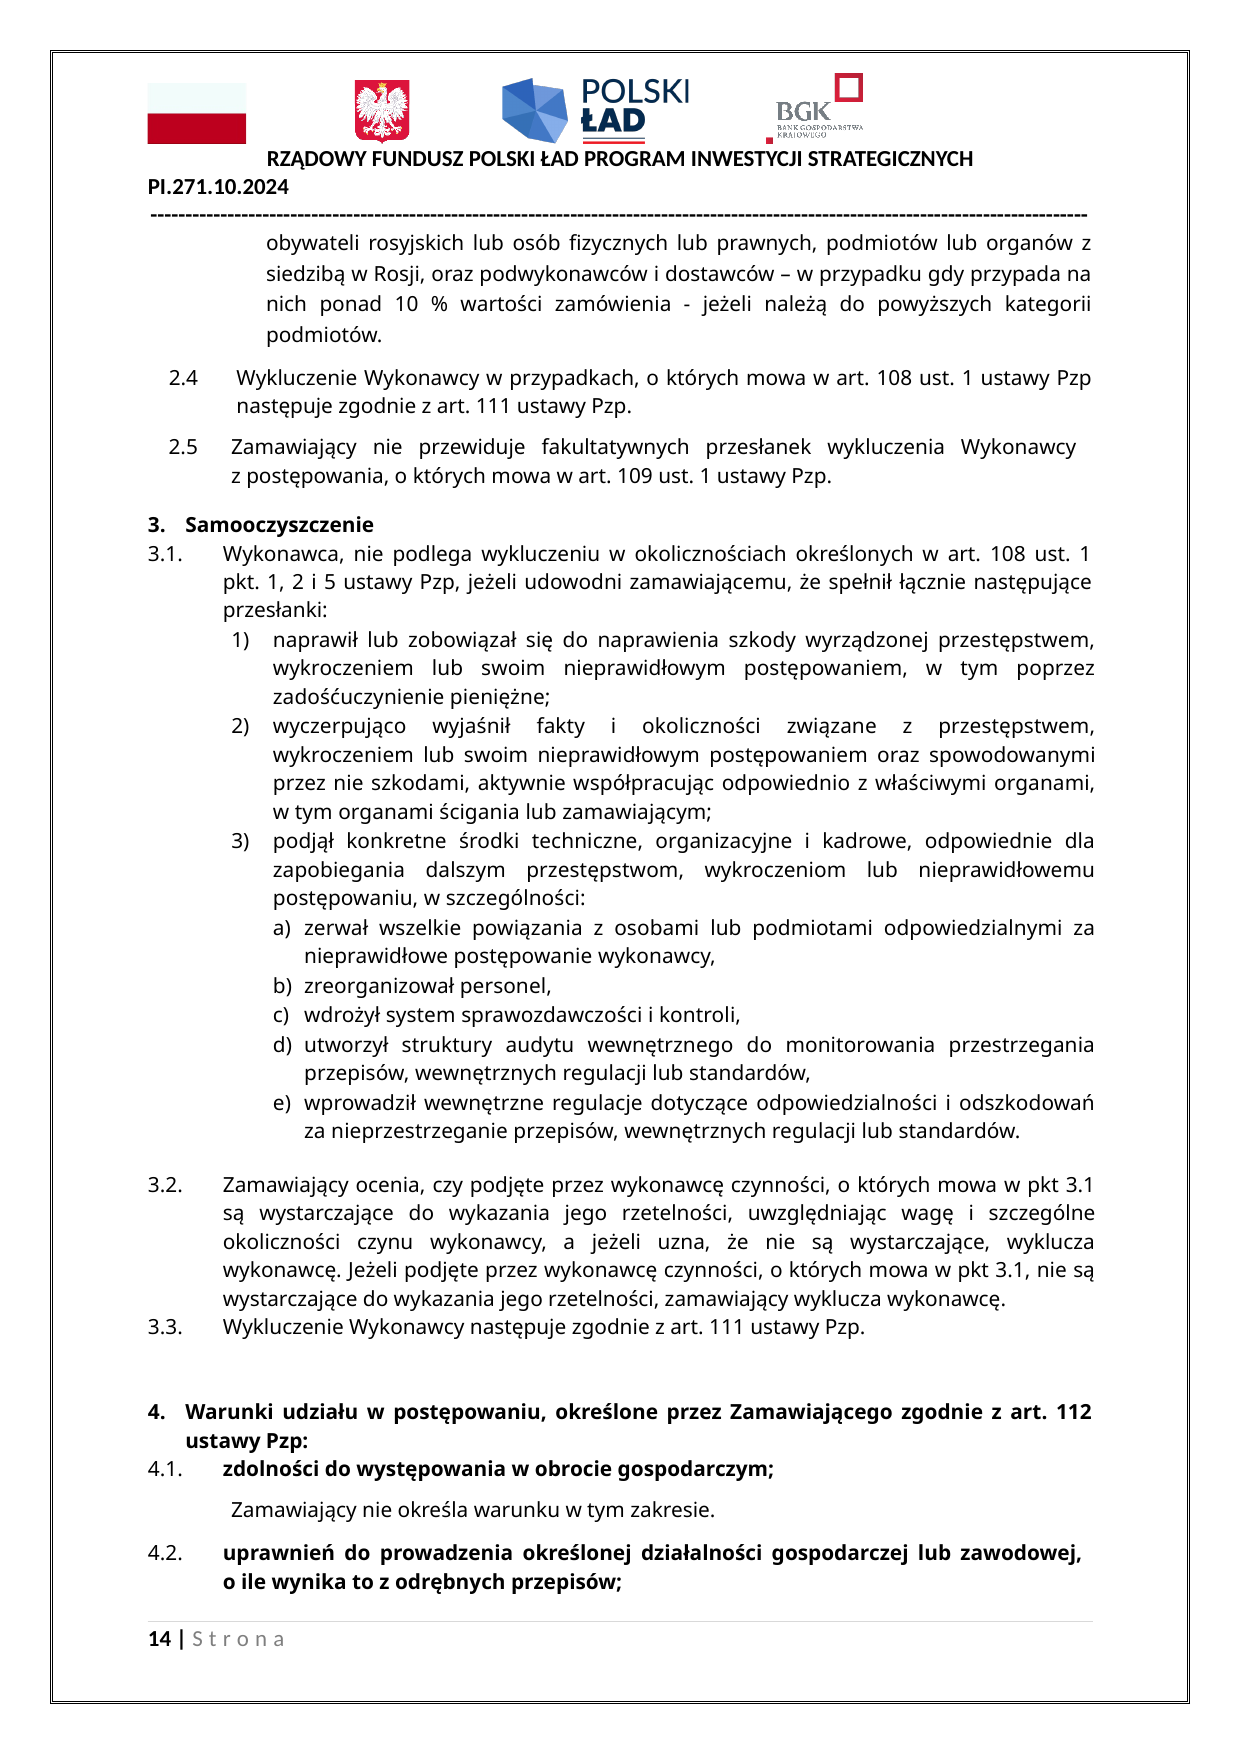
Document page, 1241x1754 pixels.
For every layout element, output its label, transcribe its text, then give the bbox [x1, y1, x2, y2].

list Wykluczenie Wykonawcy w przypadkach, o których mowa w art. 108 ust. 1 ustawy Pzp następuje zgodnie z art. 111 ustawy Pzp. [168, 363, 1093, 420]
list Wykonawca, nie podlega wykluczeniu w okolicznościach określonych w art. 108 ust. 1 pkt. 1, 2 i 5 ustawy Pzp, jeżeli udowodni zamawiającemu, że spełnił łącznie następujące przesłanki: [148, 539, 1093, 624]
list Zamawiający ocenia, czy podjęte przez wykonawcę czynności, o których mowa w pkt 3.1 są wystarczające do wykazania jego rzetelności, uwzględniając wagę i szczególne okoliczności czynu wykonawcy, a jeżeli uzna, że nie są wystarczające, wyklucza wykonawcę. Jeżeli podjęte przez wykonawcę czynności, o których mowa w pkt 3.1, nie są wystarczające do wykazania jego rzetelności, zamawiający wyklucza wykonawcę. [148, 1170, 1096, 1312]
picture [147, 83, 247, 144]
list wyczerpująco wyjaśnił fakty i okoliczności związane z przestępstwem, wykroczeniem lub swoim nieprawidłowym postępowaniem oraz spowodowanymi przez nie szkodami, aktywnie współpracując odpowiednio z właściwymi organami, w tym organami ścigania lub zamawiającym; [231, 712, 1096, 825]
list podjął konkretne środki techniczne, organizacyjne i kadrowe, odpowiednie dla zapobiegania dalszym przestępstwom, wykroczeniom lub nieprawidłowemu postępowaniu, w szczególności: [231, 826, 1096, 912]
list wprowadził wewnętrzne regulacje dotyczące odpowiedzialności i odszkodowań za nieprzestrzeganie przepisów, wewnętrznych regulacji lub standardów. [273, 1088, 1096, 1145]
list Samooczyszczenie [148, 510, 1093, 539]
picture [766, 73, 863, 144]
list uprawnień do prowadzenia określonej działalności gospodarczej lub zawodowej, o ile wynika to z odrębnych przepisów; [148, 1538, 1093, 1595]
list utworzył struktury audytu wewnętrznego do monitorowania przestrzegania przepisów, wewnętrznych regulacji lub standardów, [273, 1030, 1096, 1087]
list zreorganizował personel, [273, 971, 1096, 999]
list zerwał wszelkie powiązania z osobami lub podmiotami odpowiedzialnymi za nieprawidłowe postępowanie wykonawcy, [273, 913, 1096, 970]
picture [354, 80, 410, 144]
picture [502, 78, 689, 144]
list Zamawiający nie przewiduje fakultatywnych przesłanek wykluczenia Wykonawcy z postępowania, o których mowa w art. 109 ust. 1 ustawy Pzp. [168, 432, 1093, 489]
list zdolności do występowania w obrocie gospodarczym; [148, 1454, 1093, 1483]
list wdrożył system sprawozdawczości i kontroli, [273, 1001, 1096, 1029]
list Wykluczenie Wykonawcy następuje zgodnie z art. 111 ustawy Pzp. [148, 1312, 1096, 1341]
list Warunki udziału w postępowaniu, określone przez Zamawiającego zgodnie z art. 112 ustawy Pzp: [148, 1397, 1093, 1454]
text Zamawiający nie określa warunku w tym zakresie. [231, 1495, 1093, 1524]
list naprawił lub zobowiązał się do naprawienia szkody wyrządzonej przestępstwem, wykroczeniem lub swoim nieprawidłowym postępowaniem, w tym poprzez zadośćuczynienie pieniężne; [231, 625, 1096, 710]
